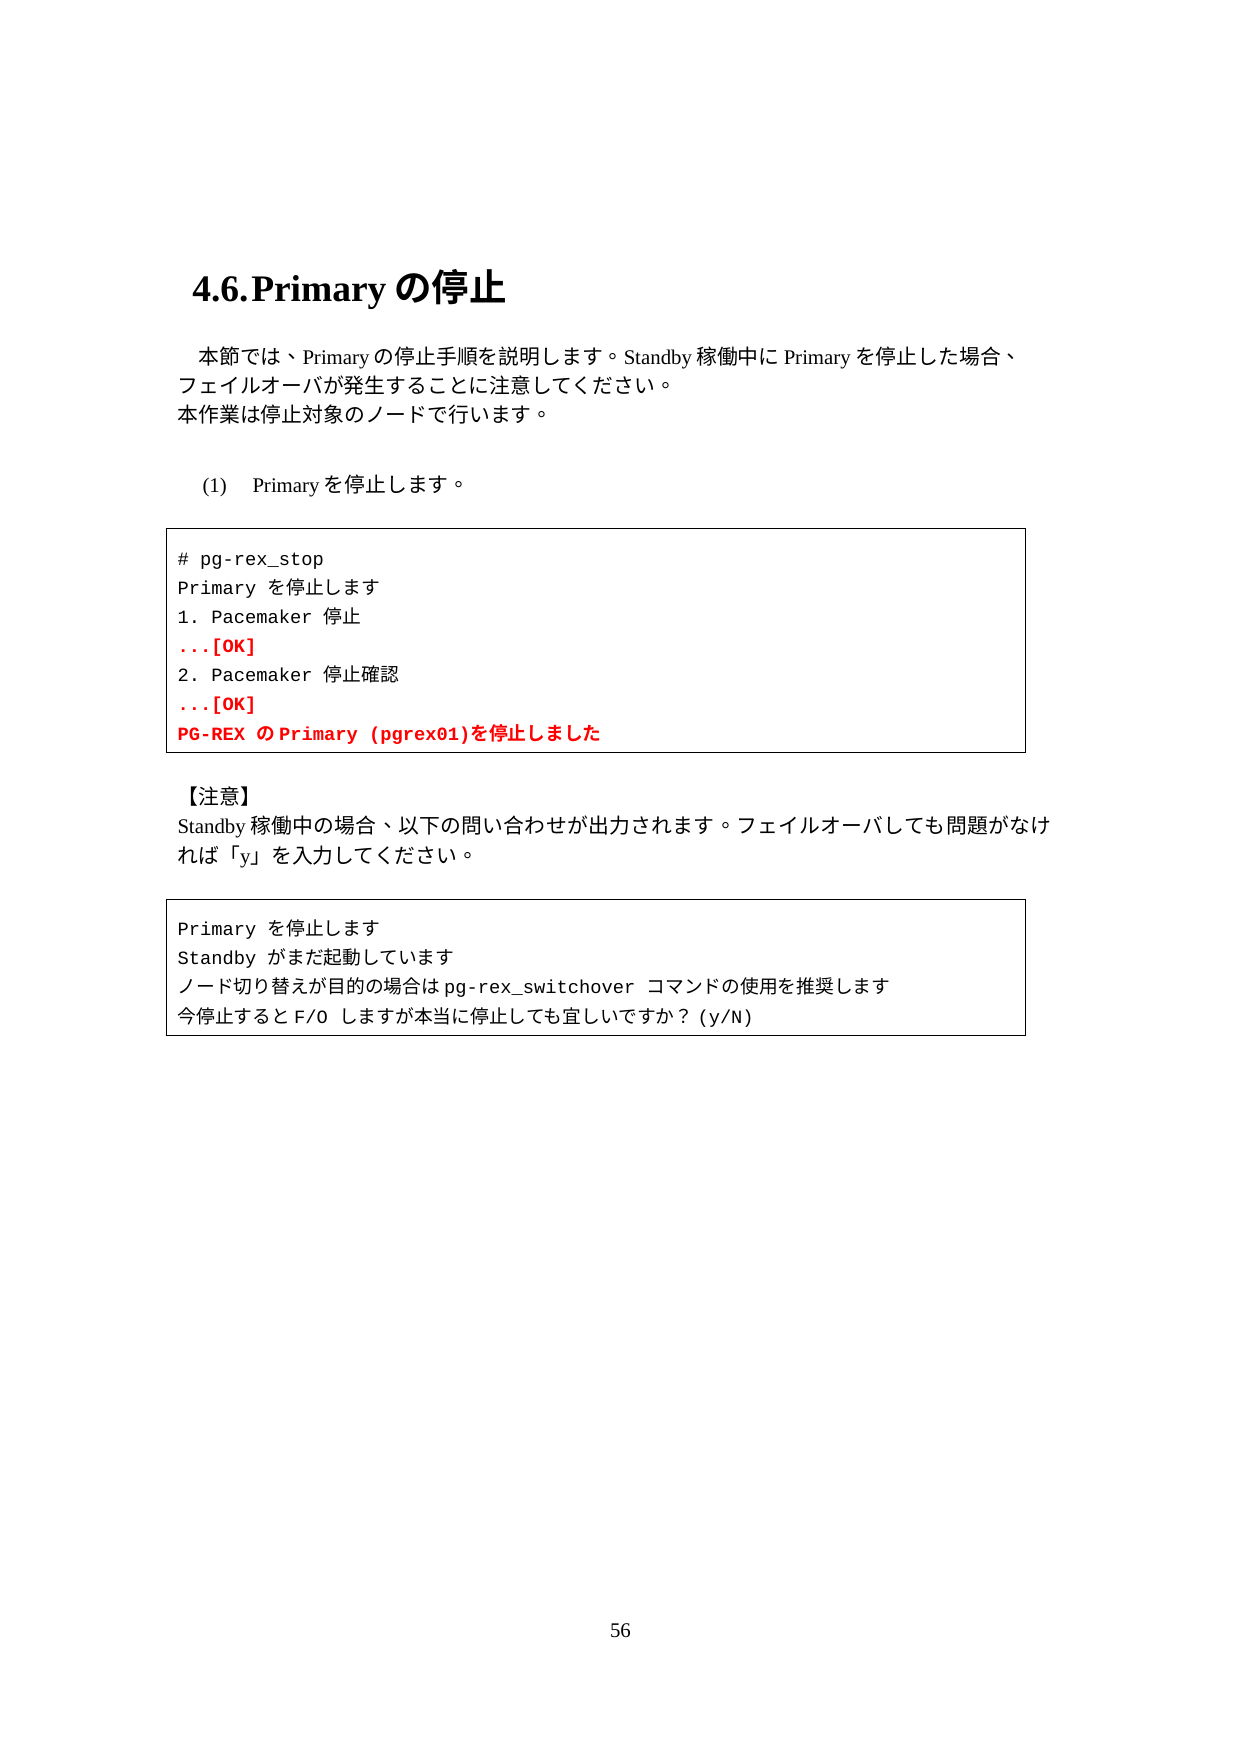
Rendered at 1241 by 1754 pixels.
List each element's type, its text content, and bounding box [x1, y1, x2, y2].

text Standby稼働中の場合、以下の問い合わせが出力されます。フェイルオーバしても問題がなければ「y」を入力してください。 [177, 811, 1054, 869]
list Primaryを停止します。 [202, 470, 1063, 499]
table_header Primary を停止します Standby がまだ起動しています ノード切り替えが目的の場合は pg-rex_switchover コマンドの使用を推奨します 今停止すると F/O しますが本当に停止しても宜しいですか？ (y/N) [167, 900, 1025, 1034]
text 【注意】 [177, 782, 1054, 811]
table_header # pg-rex_stop Primary を停止します 1. Pacemaker 停止 ...[OK] 2. Pacemaker 停止確認 ...[OK] PG-REX の Primary (pgrex01)を停止しました [167, 529, 1025, 752]
text 本節では、Primaryの停止手順を説明します。Standby稼働中にPrimaryを停止した場合、フェイルオーバが発生することに注意してください。 [177, 341, 1054, 399]
subtitle Primaryの停止 [192, 261, 1063, 312]
text 本作業は停止対象のノードで行います。 [177, 399, 1054, 429]
